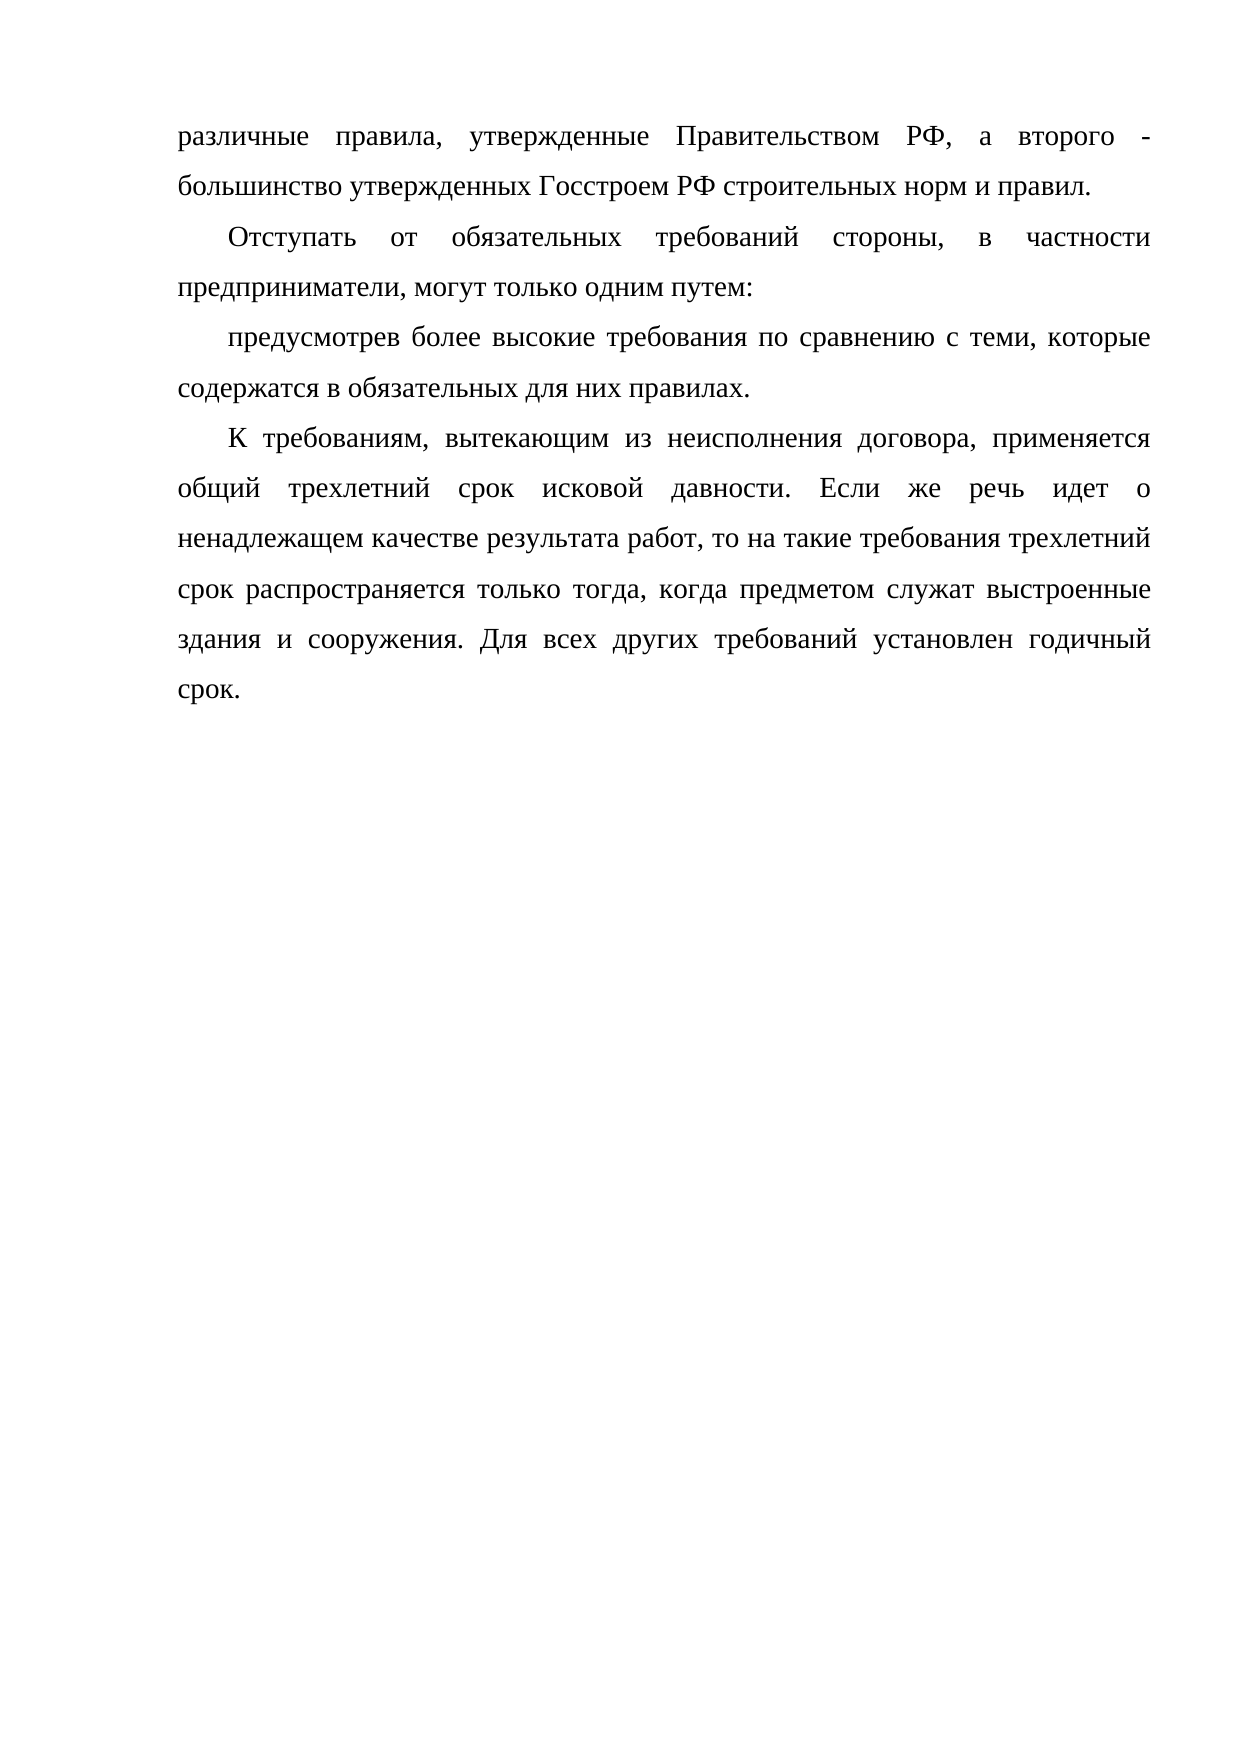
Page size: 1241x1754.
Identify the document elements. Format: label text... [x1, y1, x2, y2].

text К требованиям, вытекающим из неисполнения договора, применяется общий трехлетний срок исковой давности. Если же речь идет о ненадлежащем качестве результата работ, то на такие требования трехлетний срок распространяется только тогда, когда предметом служат выстроенные здания и сооружения. Для всех других требований установлен годичный срок. [177, 420, 1152, 705]
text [177, 118, 1152, 202]
text Отступать от обязательных требований стороны, в частности предприниматели, могут только одним путем: [177, 219, 1152, 303]
text предусмотрев более высокие требования по сравнению с теми, которые содержатся в обязательных для них правилах. [177, 319, 1152, 403]
